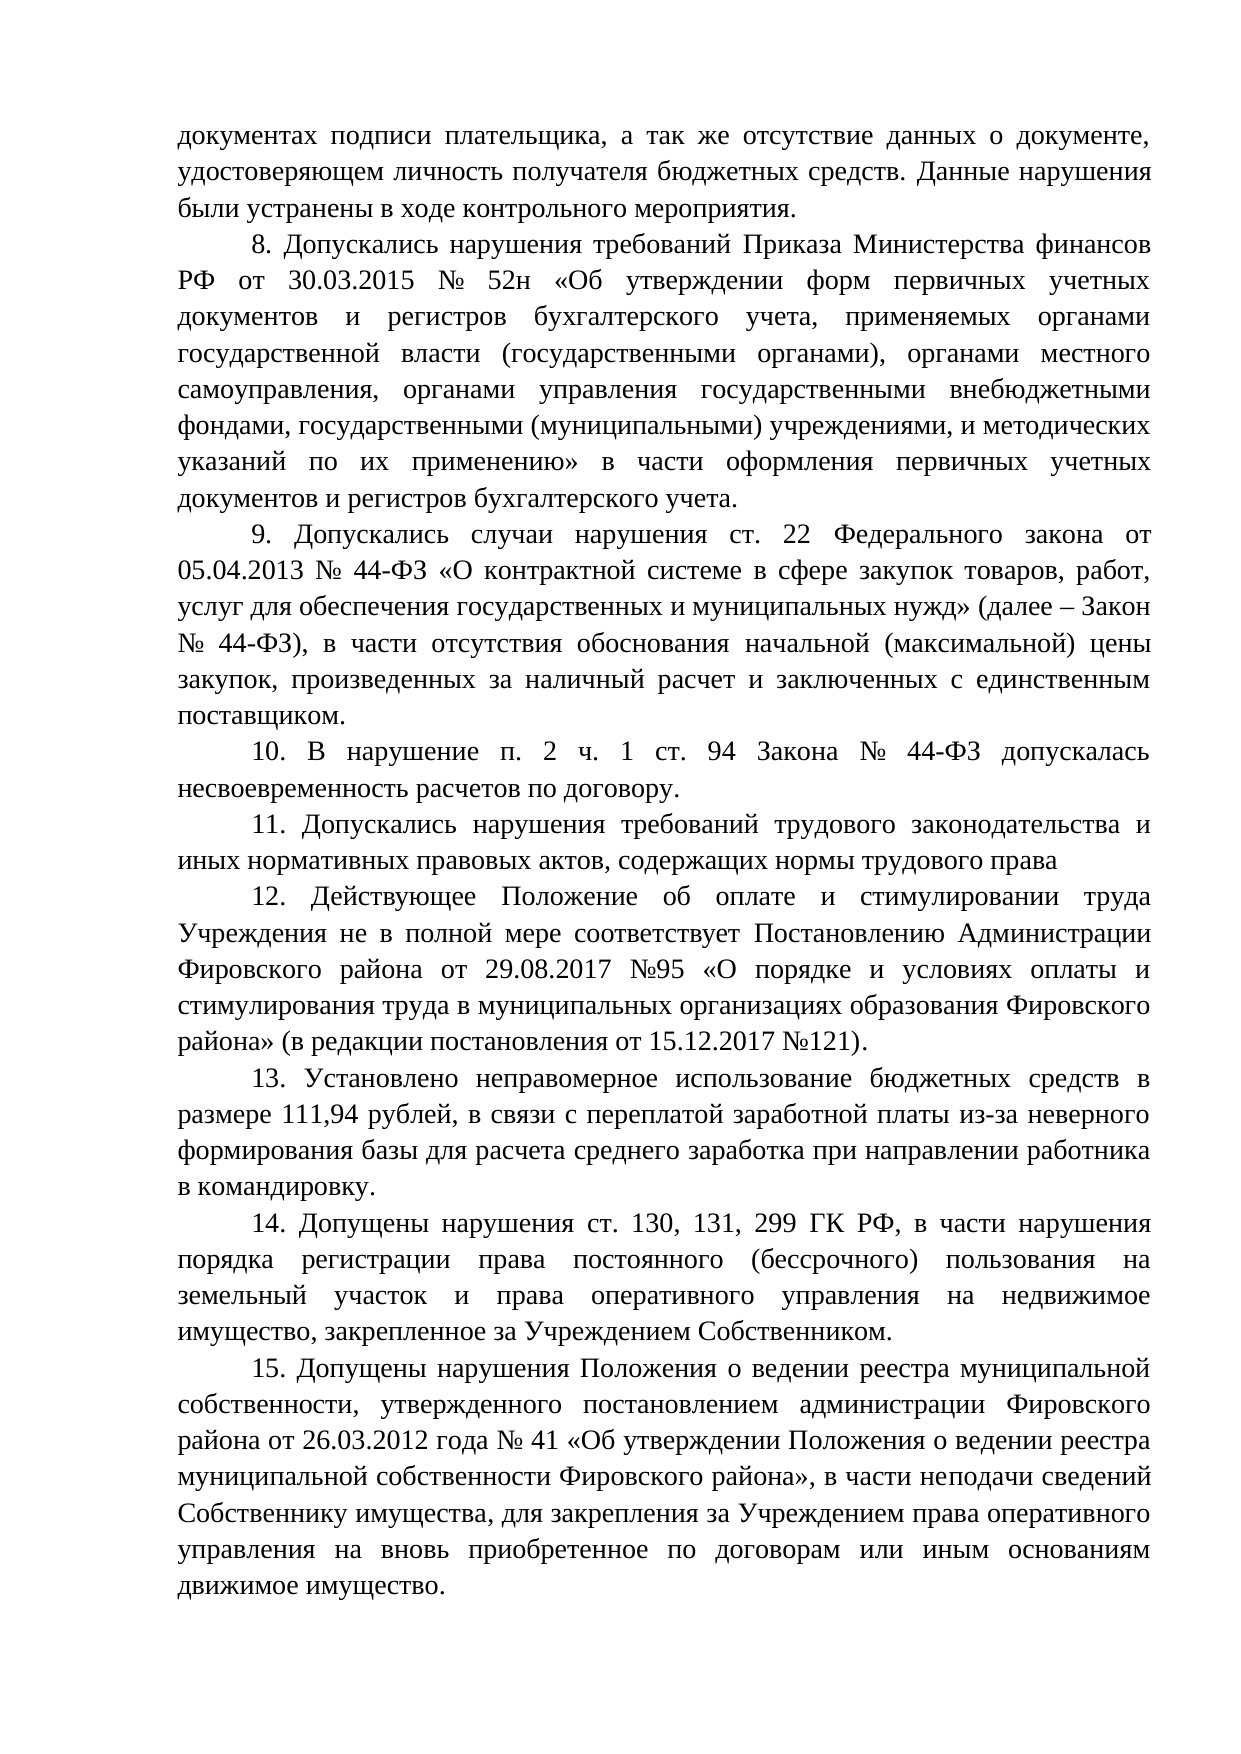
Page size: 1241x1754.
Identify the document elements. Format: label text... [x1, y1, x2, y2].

text 15. Допущены нарушения Положения о ведении реестра муниципальной собственности, утвержденного постановлением администрации Фировского района от 26.03.2012 года № 41 «Об утверждении Положения о ведении реестра муниципальной собственности Фировского района», в части неподачи сведений Собственнику имущества, для закрепления за Учреждением права оперативного управления на вновь приобретенное по договорам или иным основаниям движимое имущество. [177, 1351, 1152, 1601]
text 11. Допускались нарушения требований трудового законодательства и иных нормативных правовых актов, содержащих нормы трудового права [177, 807, 1152, 876]
text 14. Допущены нарушения ст. 130, 131, 299 ГК РФ, в части нарушения порядка регистрации права постоянного (бессрочного) пользования на земельный участок и права оперативного управления на недвижимое имущество, закрепленное за Учреждением Собственником. [177, 1206, 1152, 1347]
text 8. Допускались нарушения требований Приказа Министерства финансов РФ от 30.03.2015 № 52н «Об утверждении форм первичных учетных документов и регистров бухгалтерского учета, применяемых органами государственной власти (государственными органами), органами местного самоуправления, органами управления государственными внебюджетными фондами, государственными (муниципальными) учреждениями, и методических указаний по их применению» в части оформления первичных учетных документов и регистров бухгалтерского учета. [177, 227, 1152, 513]
text 9. Допускались случаи нарушения ст. 22 Федерального закона от 05.04.2013 № 44-ФЗ «О контрактной системе в сфере закупок товаров, работ, услуг для обеспечения государственных и муниципальных нужд» (далее – Закон № 44-ФЗ), в части отсутствия обоснования начальной (максимальной) цены закупок, произведенных за наличный расчет и заключенных с единственным поставщиком. [177, 517, 1152, 731]
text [177, 118, 1152, 223]
text 13. Установлено неправомерное использование бюджетных средств в размере 111,94 рублей, в связи с переплатой заработной платы из-за неверного формирования базы для расчета среднего заработка при направлении работника в командировку. [177, 1061, 1152, 1202]
text 12. Действующее Положение об оплате и стимулировании труда Учреждения не в полной мере соответствует Постановлению Администрации Фировского района от 29.08.2017 №95 «О порядке и условиях оплаты и стимулирования труда в муниципальных организациях образования Фировского района» (в редакции постановления от 15.12.2017 №121). [177, 879, 1152, 1057]
text 10. В нарушение п. 2 ч. 1 ст. 94 Закона № 44-ФЗ допускалась несвоевременность расчетов по договору. [177, 734, 1152, 803]
